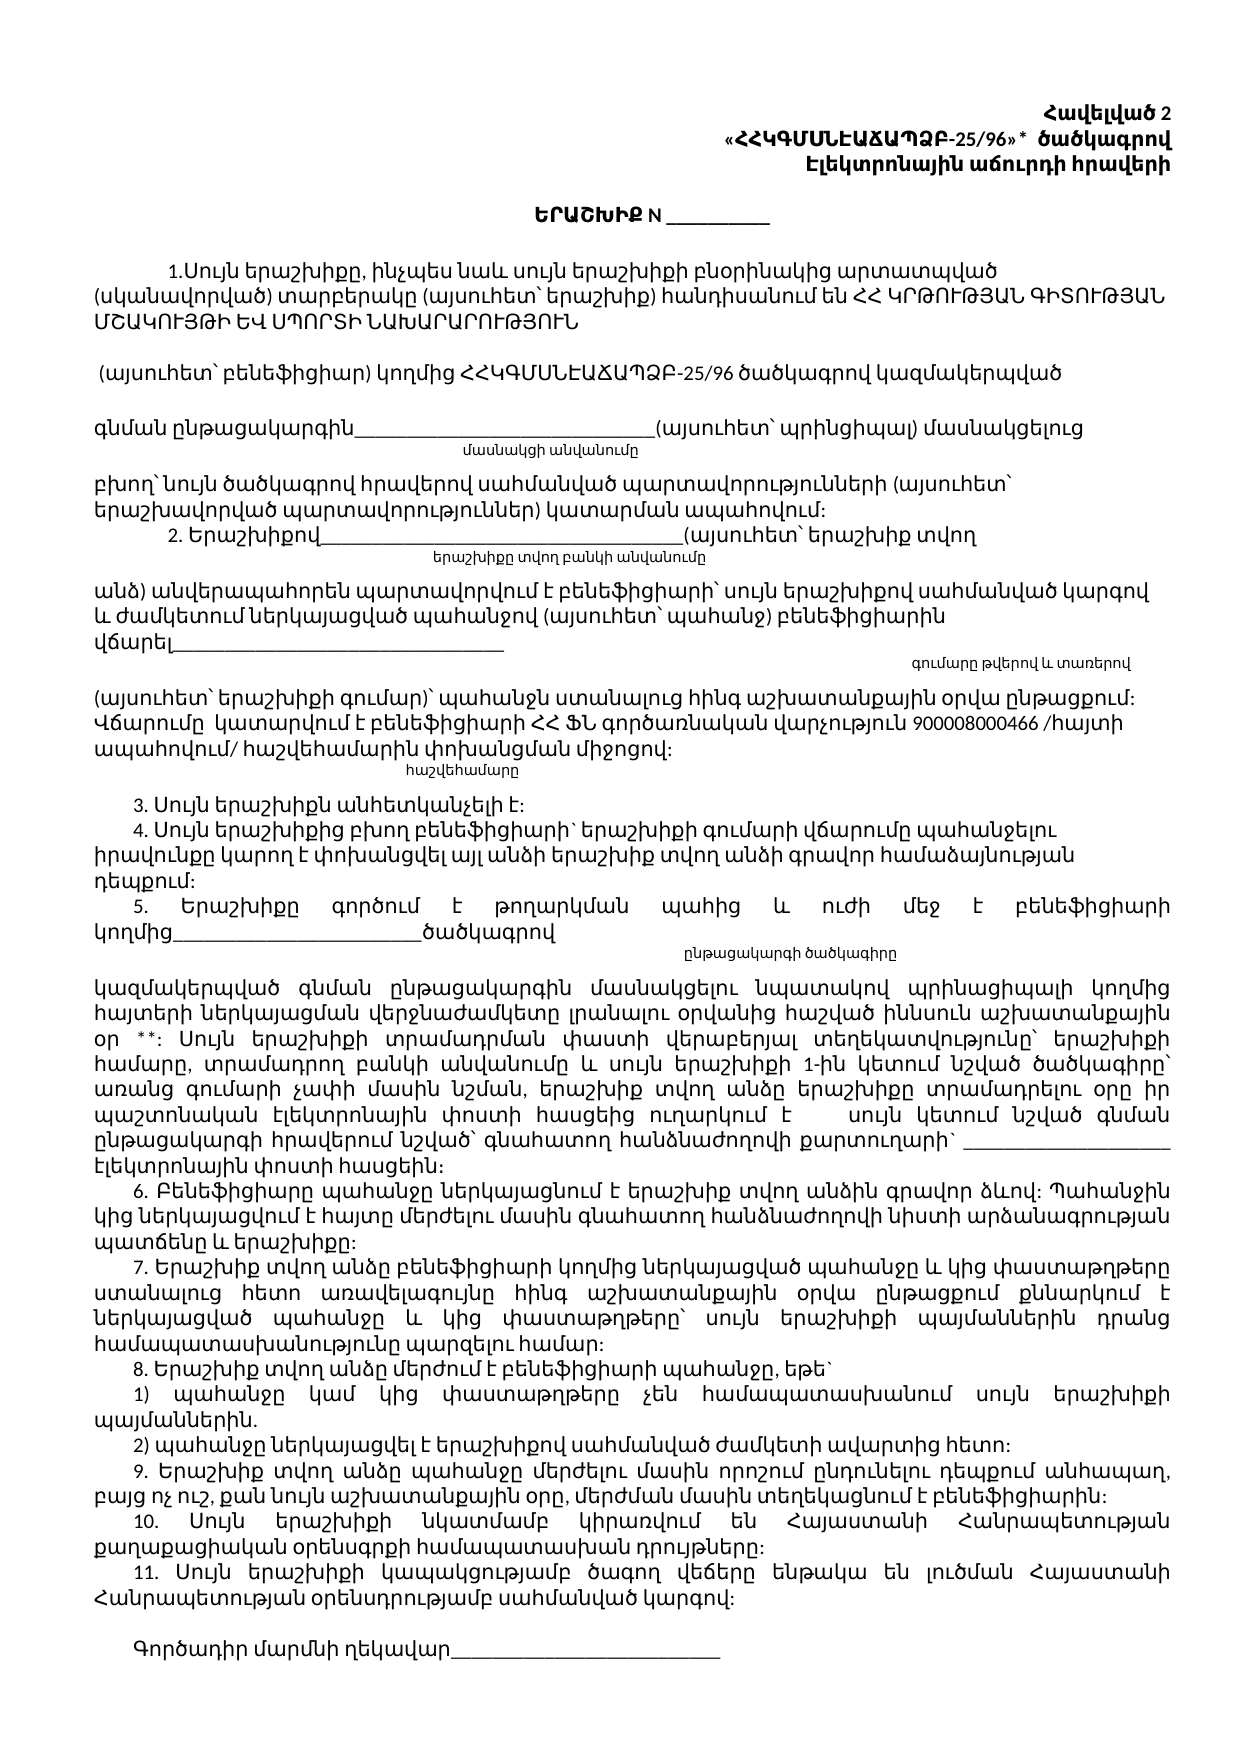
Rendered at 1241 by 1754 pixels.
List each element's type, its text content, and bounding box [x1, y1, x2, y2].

text 1.Սույն երաշխիքը, ինչպես նաև սույն երաշխիքի բնօրինակից արտատպված (սկանավորված) տարբերակը (այսուհետ՝ երաշխիք) հանդիսանում են ՀՀ ԿՐԹՈՒԹՅԱՆ ԳԻՏՈՒԹՅԱՆ ՄՇԱԿՈՒՅԹԻ ԵՎ ՍՊՈՐՏԻ ՆԱԽԱՐԱՐՈՒԹՅՈՒՆ [94, 258, 1171, 334]
text 1) պահանջը կամ կից փաստաթղթերը չեն համապատասխանում սույն երաշխիքի պայմաններին. [94, 1382, 1171, 1432]
text Էլեկտրոնային աճուրդի հրավերի [94, 151, 1171, 177]
text ԵՐԱՇԽԻՔ N __________ [94, 202, 1171, 227]
text (այսուհետ՝ բենեֆիցիար) կողմից ՀՀԿԳՄՍՆԷԱՃԱՊՁԲ-25/96 ծածկագրով կազմակերպված [94, 360, 1171, 416]
text ընթացակարգի ծածկագիրը [610, 944, 1171, 975]
text 8. Երաշխիք տվող անձը մերժում է բենեֆիցիարի պահանջը, եթե` [94, 1356, 1171, 1382]
text 2) պահանջը ներկայացվել է երաշխիքով սահմանված ժամկետի ավարտից հետո: [94, 1432, 1171, 1458]
text 7. Երաշխիք տվող անձը բենեֆիցիարի կողմից ներկայացված պահանջը և կից փաստաթղթերը ստանալուց հետո առավելագույնը հինգ աշխատանքային օրվա ընթացքում քննարկում է ներկայացված պահանջը և կից փաստաթղթերը՝ սույն երաշխիքի պայմաններին դրանց համապատասխանությունը պարզելու համար: [94, 1254, 1171, 1356]
text 5. Երաշխիքը գործում է թողարկման պահից և ուժի մեջ է բենեֆիցիարի կողմից________________________ծածկագրով [94, 893, 1171, 944]
text 9. Երաշխիք տվող անձը պահանջը մերժելու մասին որոշում ընդունելու դեպքում անհապաղ, բայց ոչ ուշ, քան նույն աշխատանքային օրը, մերժման մասին տեղեկացնում է բենեֆիցիարին: [94, 1458, 1171, 1509]
text անձ) անվերապահորեն պարտավորվում է բենեֆիցիարի՝ սույն երաշխիքով սահմանված կարգով և ժամկետում ներկայացված պահանջով (այսուհետ՝ պահանջ) բենեֆիցիարին վճարել________________________________ [94, 578, 1171, 654]
text Հավելված 2 [94, 100, 1171, 126]
text բխող՝ նույն ծածկագրով հրավերով սահմանված պարտավորությունների (այսուհետ՝ երաշխավորված պարտավորություններ) կատարման ապահովում: [94, 472, 1171, 522]
text գումարը թվերով և տառերով [831, 654, 1171, 685]
text Գործադիր մարմնի ղեկավար__________________________ [94, 1636, 1171, 1661]
text երաշխիքը տվող բանկի անվանումը [94, 548, 1171, 578]
text 11. Սույն երաշխիքի կապակցությամբ ծագող վեճերը ենթակա են լուծման Հայաստանի Հանրապետության օրենսդրությամբ սահմանված կարգով: [94, 1559, 1171, 1610]
text 10. Սույն երաշխիքի նկատմամբ կիրառվում են Հայաստանի Հանրապետության քաղաքացիական օրենսգրքի համապատասխան դրույթները: [94, 1509, 1171, 1559]
text կազմակերպված գնման ընթացակարգին մասնակցելու նպատակով պրինացիպալի կողմից հայտերի ներկայացման վերջնաժամկետը լրանալու օրվանից հաշված իննսուն աշխատանքային օր **: Սույն երաշխիքի տրամադրման փաստի վերաբերյալ տեղեկատվությունը՝ երաշխիքի համարը, տրամադրող բանկի անվանումը և սույն երաշխիքի 1-ին կետում նշված ծածկագիրը՝ առանց գումարի չափի մասին նշման, երաշխիք տվող անձը երաշխիքը տրամադրելու օրը իր պաշտոնական էլեկտրոնային փոստի հասցեից ուղարկում է սույն կետում նշված գնման ընթացակարգի հրավերում նշված՝ գնահատող հանձնաժողովի քարտուղարի` ____________________ էլեկտրոնային փոստի հասցեին։ [94, 975, 1171, 1178]
text մասնակցի անվանումը [389, 441, 1171, 472]
text (այսուհետ՝ երաշխիքի գումար)՝ պահանջն ստանալուց հինգ աշխատանքային օրվա ընթացքում: Վճարումը կատարվում է բենեֆիցիարի ՀՀ ՖՆ գործառնական վարչություն 900008000466 /հայտի ապահովում/ հաշվեհամարին փոխանցման միջոցով: [94, 685, 1171, 761]
text 2. Երաշխիքով___________________________________(այսուհետ՝ երաշխիք տվող [94, 522, 1171, 548]
text «ՀՀԿԳՄՍՆԷԱՃԱՊՁԲ-25/96»* ծածկագրով [94, 126, 1171, 151]
text գնման ընթացակարգին_____________________________(այսուհետ՝ պրինցիպալ) մասնակցելուց [94, 416, 1171, 441]
text 3. Սույն երաշխիքն անհետկանչելի է: [94, 792, 1171, 817]
text 4. Սույն երաշխիքից բխող բենեֆիցիարի` երաշխիքի գումարի վճարումը պահանջելու իրավունքը կարող է փոխանցվել այլ անձի երաշխիք տվող անձի գրավոր համաձայնության դեպքում: [94, 817, 1171, 893]
text հաշվեհամարը [94, 761, 1171, 792]
text 6. Բենեֆիցիարը պահանջը ներկայացնում է երաշխիք տվող անձին գրավոր ձևով: Պահանջին կից ներկայացվում է հայտը մերժելու մասին գնահատող հանձնաժողովի նիստի արձանագրության պատճենը և երաշխիքը: [94, 1178, 1171, 1254]
